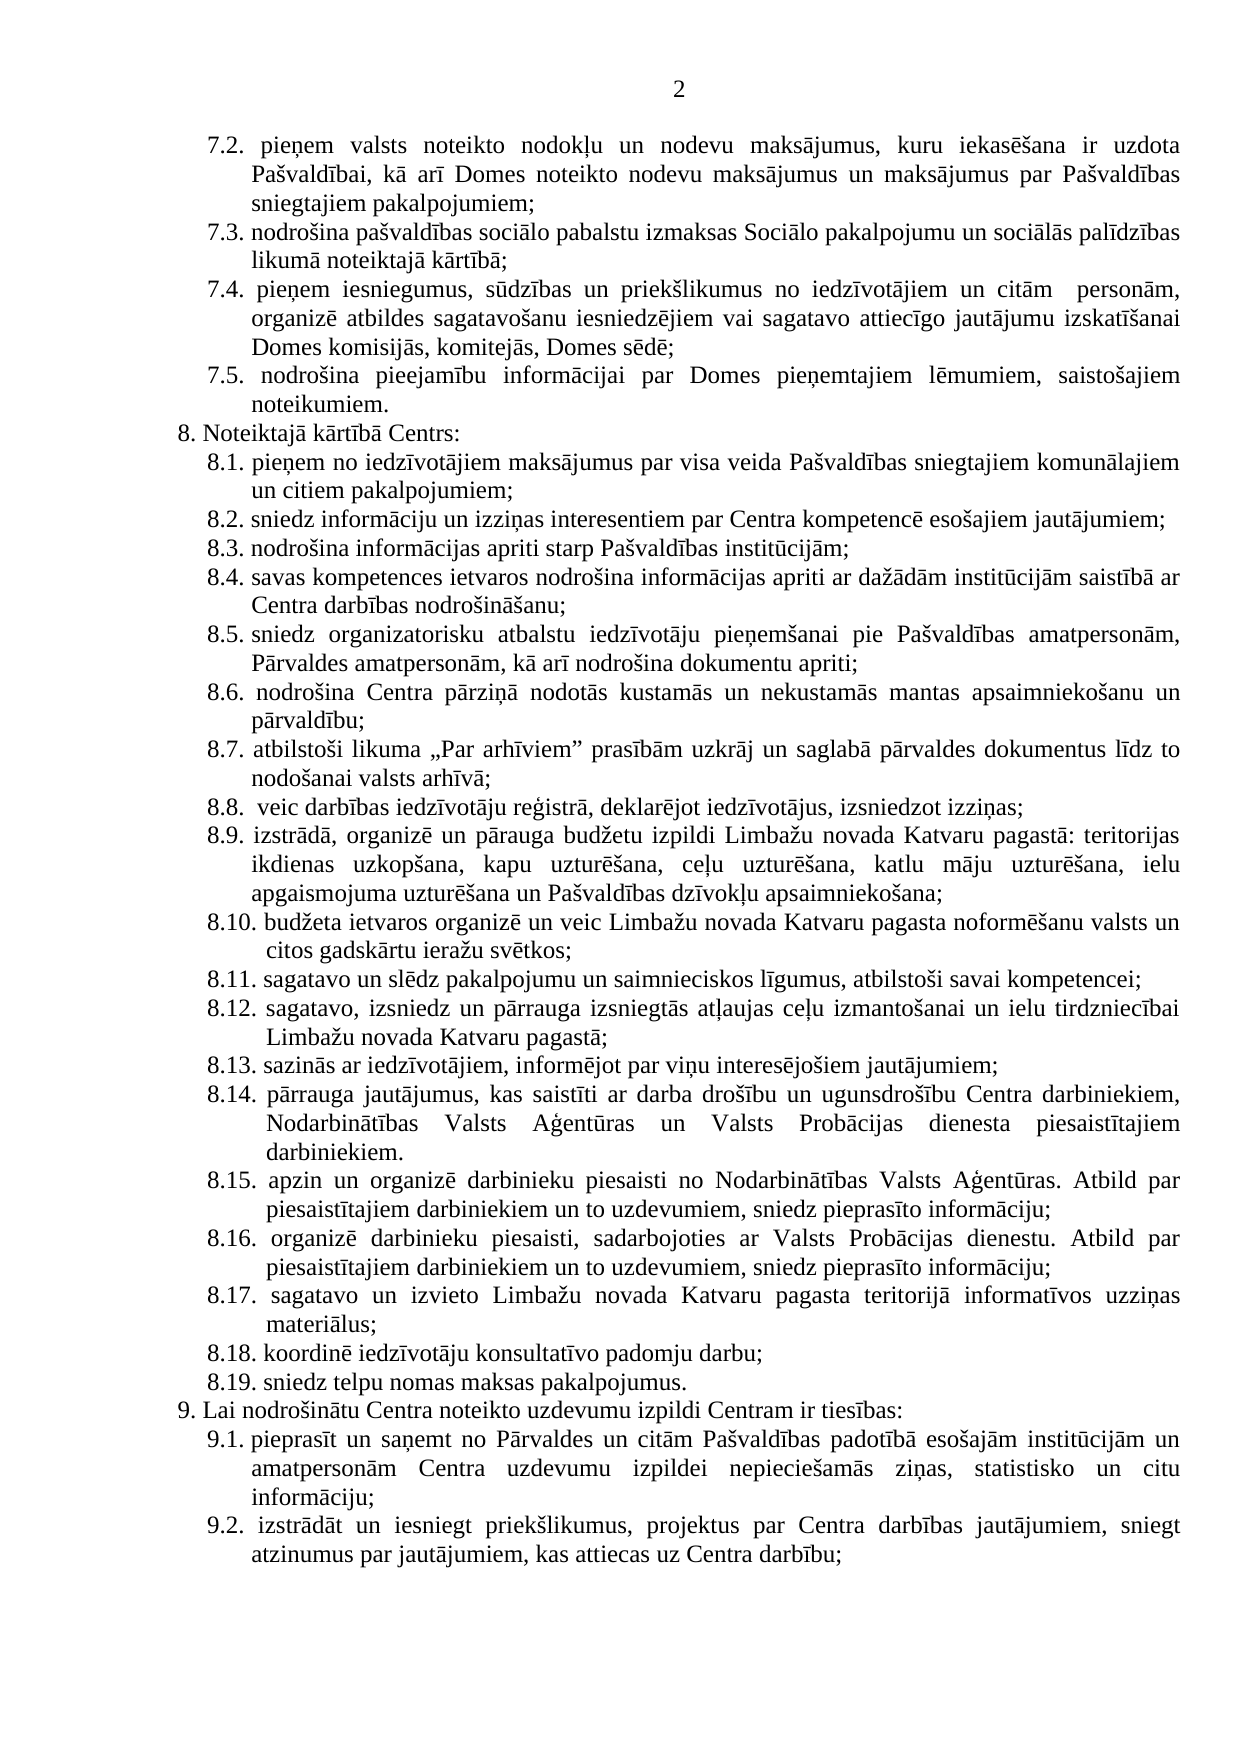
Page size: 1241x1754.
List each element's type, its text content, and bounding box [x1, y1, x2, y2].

text 8.4. savas kompetences ietvaros nodrošina informācijas apriti ar dažādām institūcijām saistībā ar Centra darbības nodrošināšanu; [207, 562, 1181, 619]
text 7.4. pieņem iesniegumus, sūdzības un priekšlikumus no iedzīvotājiem un citām personām, organizē atbildes sagatavošanu iesniedzējiem vai sagatavo attiecīgo jautājumu izskatīšanai Domes komisijās, komitejās, Domes sēdē; [207, 274, 1181, 361]
text 8.19. sniedz telpu nomas maksas pakalpojumus. [207, 1367, 1181, 1396]
text 8.18. koordinē iedzīvotāju konsultatīvo padomju darbu; [207, 1338, 1181, 1367]
text 7.2. pieņem valsts noteikto nodokļu un nodevu maksājumus, kuru iekasēšana ir uzdota Pašvaldībai, kā arī Domes noteikto nodevu maksājumus un maksājumus par Pašvaldības sniegtajiem pakalpojumiem; [207, 131, 1181, 217]
text 8.1. pieņem no iedzīvotājiem maksājumus par visa veida Pašvaldības sniegtajiem komunālajiem un citiem pakalpojumiem; [207, 447, 1181, 504]
text 8.6. nodrošina Centra pārziņā nodotās kustamās un nekustamās mantas apsaimniekošanu un pārvaldību; [207, 677, 1181, 734]
text 8.10. budžeta ietvaros organizē un veic Limbažu novada Katvaru pagasta noformēšanu valsts un citos gadskārtu ieražu svētkos; [207, 907, 1181, 964]
text 8.13. sazinās ar iedzīvotājiem, informējot par viņu interesējošiem jautājumiem; [207, 1051, 1181, 1079]
text 8.3. nodrošina informācijas apriti starp Pašvaldības institūcijām; [207, 533, 1181, 562]
text 9.2. izstrādāt un iesniegt priekšlikumus, projektus par Centra darbības jautājumiem, sniegt atzinumus par jautājumiem, kas attiecas uz Centra darbību; [207, 1511, 1181, 1568]
text 8.5. sniedz organizatorisku atbalstu iedzīvotāju pieņemšanai pie Pašvaldības amatpersonām, Pārvaldes amatpersonām, kā arī nodrošina dokumentu apriti; [207, 619, 1181, 677]
text 8.15. apzin un organizē darbinieku piesaisti no Nodarbinātības Valsts Aģentūras. Atbild par piesaistītajiem darbiniekiem un to uzdevumiem, sniedz pieprasīto informāciju; [207, 1166, 1181, 1223]
text 7.3. nodrošina pašvaldības sociālo pabalstu izmaksas Sociālo pakalpojumu un sociālās palīdzības likumā noteiktajā kārtībā; [207, 217, 1181, 274]
text 9. Lai nodrošinātu Centra noteikto uzdevumu izpildi Centram ir tiesības: [177, 1396, 1181, 1424]
text 8.16. organizē darbinieku piesaisti, sadarbojoties ar Valsts Probācijas dienestu. Atbild par piesaistītajiem darbiniekiem un to uzdevumiem, sniedz pieprasīto informāciju; [207, 1223, 1181, 1281]
text 8.17. sagatavo un izvieto Limbažu novada Katvaru pagasta teritorijā informatīvos uzziņas materiālus; [207, 1281, 1181, 1338]
text 8.14. pārrauga jautājumus, kas saistīti ar darba drošību un ugunsdrošību Centra darbiniekiem, Nodarbinātības Valsts Aģentūras un Valsts Probācijas dienesta piesaistītajiem darbiniekiem. [207, 1079, 1181, 1166]
text 8.9. izstrādā, organizē un pārauga budžetu izpildi Limbažu novada Katvaru pagastā: teritorijas ikdienas uzkopšana, kapu uzturēšana, ceļu uzturēšana, katlu māju uzturēšana, ielu apgaismojuma uzturēšana un Pašvaldības dzīvokļu apsaimniekošana; [207, 821, 1181, 907]
text 7.5. nodrošina pieejamību informācijai par Domes pieņemtajiem lēmumiem, saistošajiem noteikumiem. [207, 361, 1181, 418]
text 8.7. atbilstoši likuma „Par arhīviem” prasībām uzkrāj un saglabā pārvaldes dokumentus līdz to nodošanai valsts arhīvā; [207, 734, 1181, 792]
text 8. Noteiktajā kārtībā Centrs: [177, 418, 1181, 447]
text 8.12. sagatavo, izsniedz un pārrauga izsniegtās atļaujas ceļu izmantošanai un ielu tirdzniecībai Limbažu novada Katvaru pagastā; [207, 993, 1181, 1051]
text 8.8. veic darbības iedzīvotāju reģistrā, deklarējot iedzīvotājus, izsniedzot izziņas; [207, 792, 1181, 821]
text 8.2. sniedz informāciju un izziņas interesentiem par Centra kompetencē esošajiem jautājumiem; [207, 504, 1181, 533]
text 8.11. sagatavo un slēdz pakalpojumu un saimnieciskos līgumus, atbilstoši savai kompetencei; [207, 964, 1181, 993]
text 9.1. pieprasīt un saņemt no Pārvaldes un citām Pašvaldības padotībā esošajām institūcijām un amatpersonām Centra uzdevumu izpildei nepieciešamās ziņas, statistisko un citu informāciju; [207, 1424, 1181, 1511]
